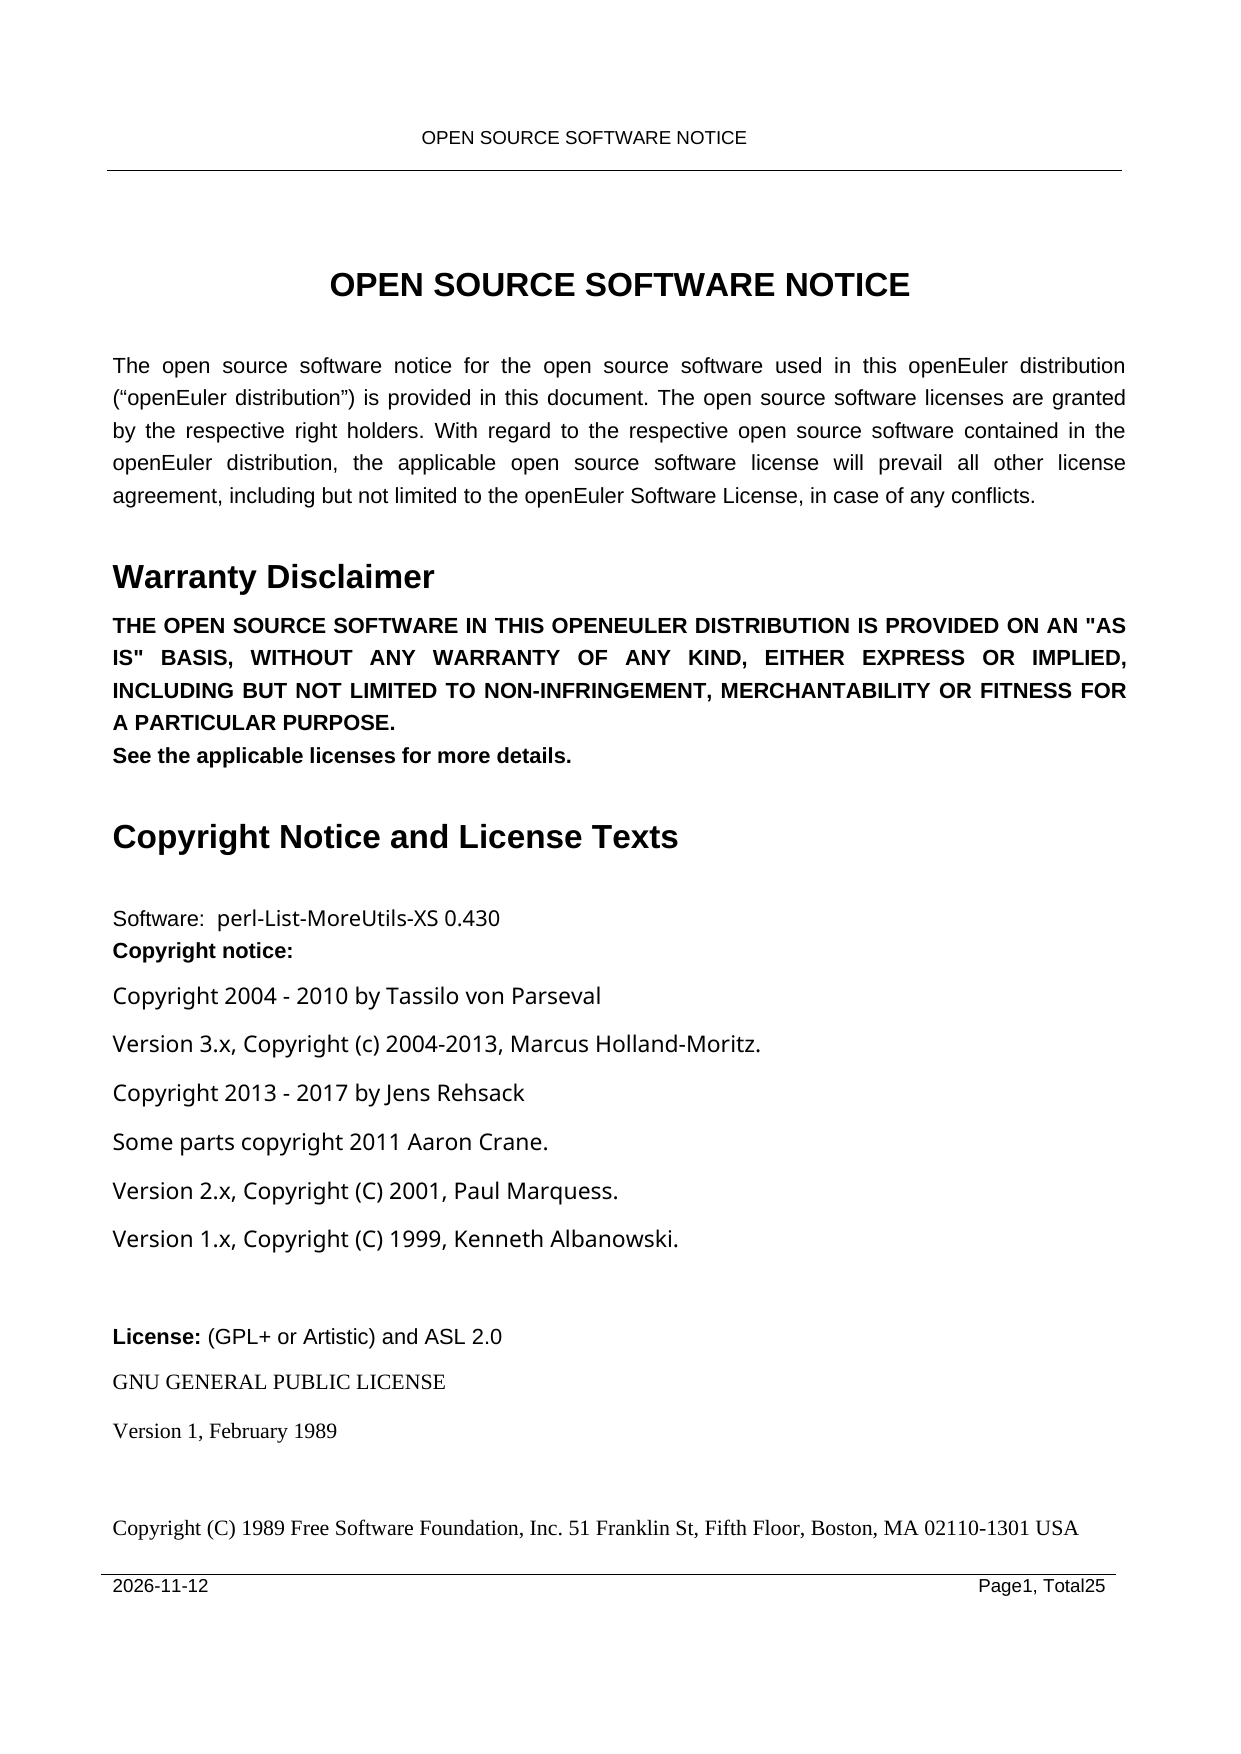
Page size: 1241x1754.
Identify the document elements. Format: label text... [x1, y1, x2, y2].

text Software: perl-List-MoreUtils-XS 0.430 [112, 901, 1128, 934]
text The open source software notice for the open source software used in this openEuler distribution (“openEuler distribution”) is provided in this document. The open source software licenses are granted by the respective right holders. With regard to the respective open source software contained in the openEuler distribution, the applicable open source software license will prevail all other license agreement, including but not limited to the openEuler Software License, in case of any conflicts. [112, 349, 1128, 511]
text Copyright Notice and License Texts [112, 804, 1128, 869]
text THE OPEN SOURCE SOFTWARE IN THIS OPENEULER DISTRIBUTION IS PROVIDED ON AN "AS IS" BASIS, WITHOUT ANY WARRANTY OF ANY KIND, EITHER EXPRESS OR IMPLIED, INCLUDING BUT NOT LIMITED TO NON-INFRINGEMENT, MERCHANTABILITY OR FITNESS FOR A PARTICULAR PURPOSE. See the applicable licenses for more details. [112, 609, 1128, 771]
text OPEN SOURCE SOFTWARE NOTICE [112, 251, 1128, 316]
text License: (GPL+ or Artistic) and ASL 2.0 [112, 1320, 1128, 1353]
text Copyright 2004 - 2010 by Tassilo von Parseval Version 3.x, Copyright (c) 2004-2013, Marcus Holland-Moritz. Copyright 2013 - 2017 by Jens Rehsack Some parts copyright 2011 Aaron Crane. Version 2.x, Copyright (C) 2001, Paul Marquess. Version 1.x, Copyright (C) 1999, Kenneth Albanowski. [112, 979, 1128, 1304]
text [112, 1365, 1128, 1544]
text Copyright notice: [112, 934, 1128, 966]
text Warranty Disclaimer [112, 544, 1128, 609]
